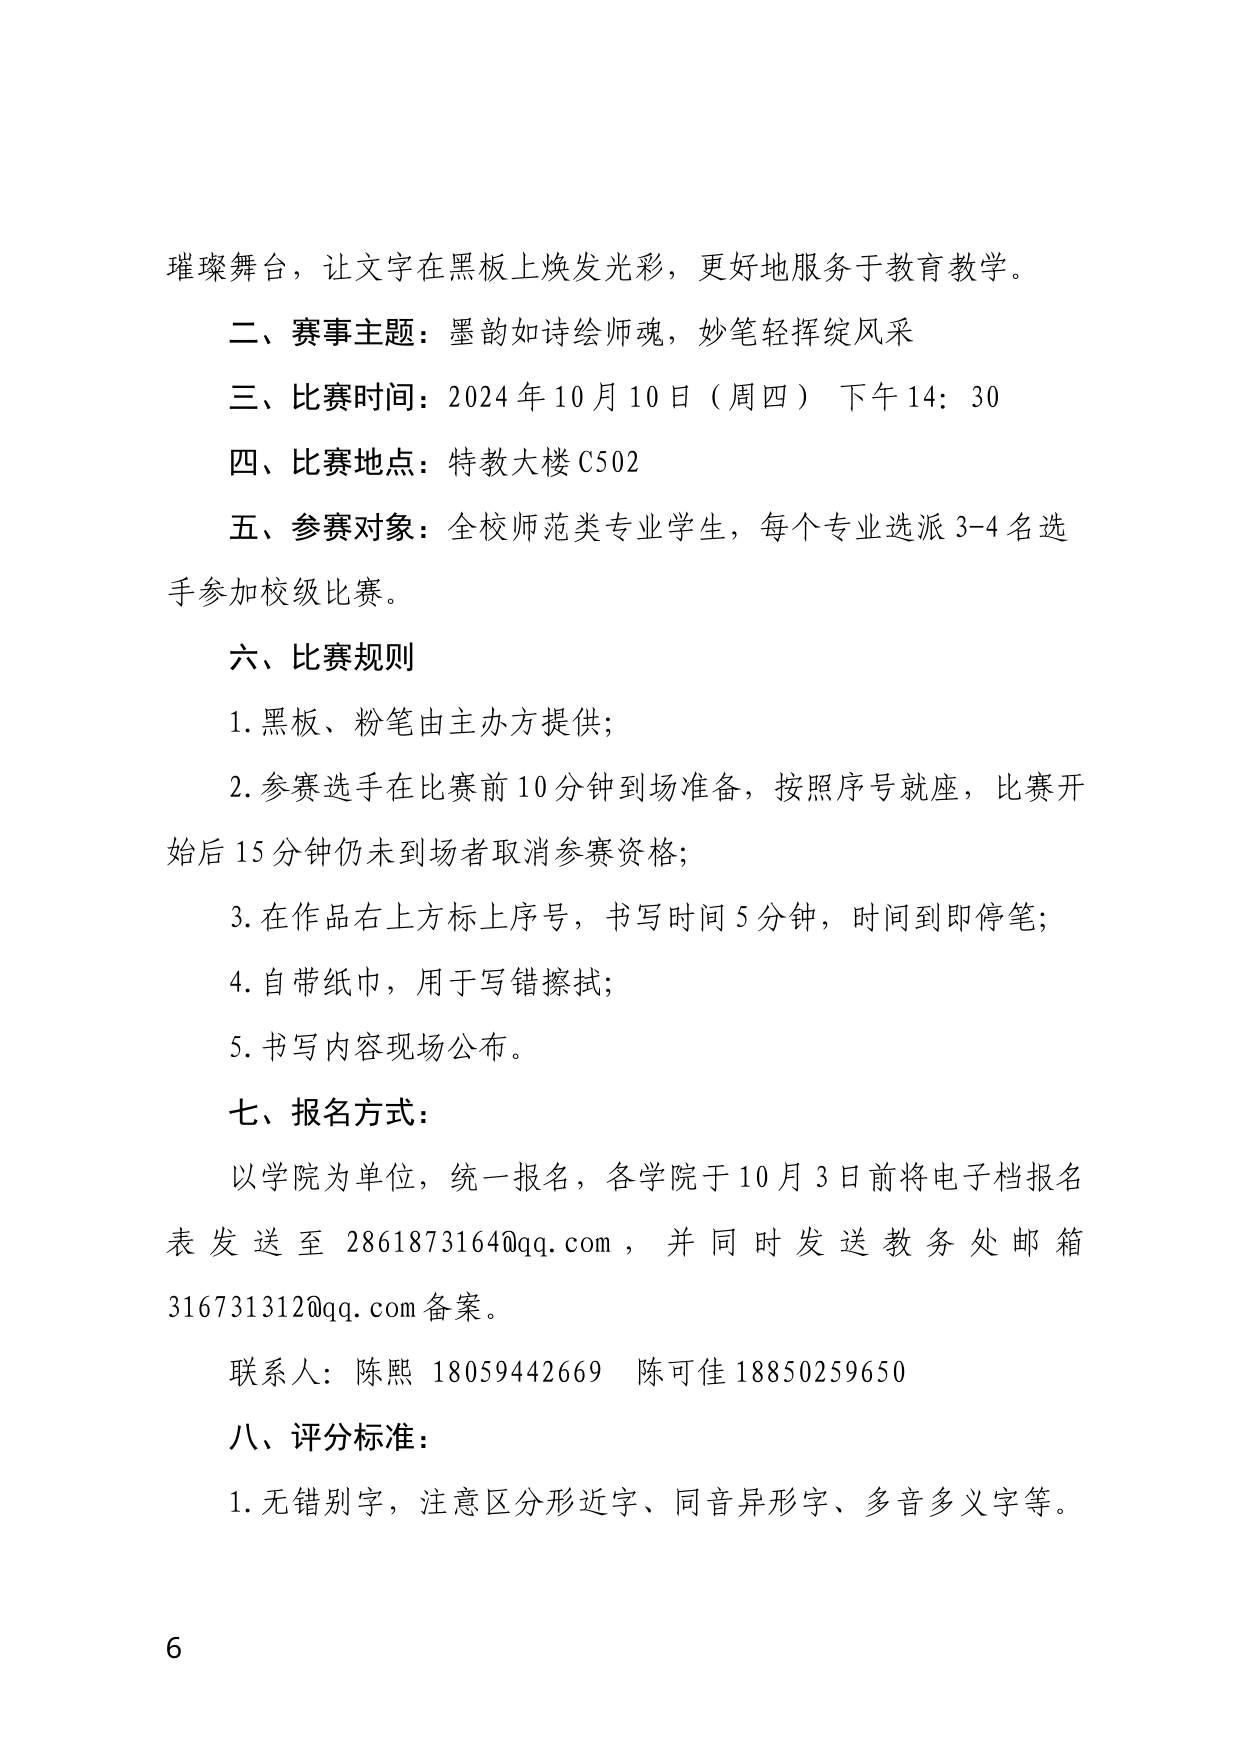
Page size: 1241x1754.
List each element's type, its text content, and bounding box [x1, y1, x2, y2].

text 5.书写内容现场公布。 [165, 1013, 1087, 1078]
text 四、比赛地点：特教大楼C502 [165, 428, 1087, 493]
text 八、评分标准： [165, 1403, 1087, 1468]
text 二、赛事主题：墨韵如诗绘师魂，妙笔轻挥绽风采 [165, 298, 1087, 363]
text 联系人：陈熙 18059442669 陈可佳18850259650 [165, 1338, 1087, 1403]
text 1.黑板、粉笔由主办方提供； [165, 688, 1087, 753]
text 4.自带纸巾，用于写错擦拭； [165, 948, 1087, 1013]
text 以学院为单位，统一报名，各学院于10月3日前将电子档报名表发送至2861873164@qq.com，并同时发送教务处邮箱316731312@qq.com备案。 [165, 1143, 1087, 1338]
text 六、比赛规则 [165, 623, 1087, 688]
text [165, 1468, 1087, 1533]
text 3.在作品右上方标上序号，书写时间5分钟，时间到即停笔； [165, 883, 1087, 948]
text 2.参赛选手在比赛前10分钟到场准备，按照序号就座，比赛开始后15分钟仍未到场者取消参赛资格； [165, 753, 1087, 883]
text 三、比赛时间：2024年10月10日（周四） 下午14：30 [165, 363, 1087, 428]
text 五、参赛对象：全校师范类专业学生，每个专业选派3-4名选手参加校级比赛。 [165, 493, 1087, 623]
text 七、报名方式： [165, 1078, 1087, 1143]
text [165, 233, 1087, 298]
